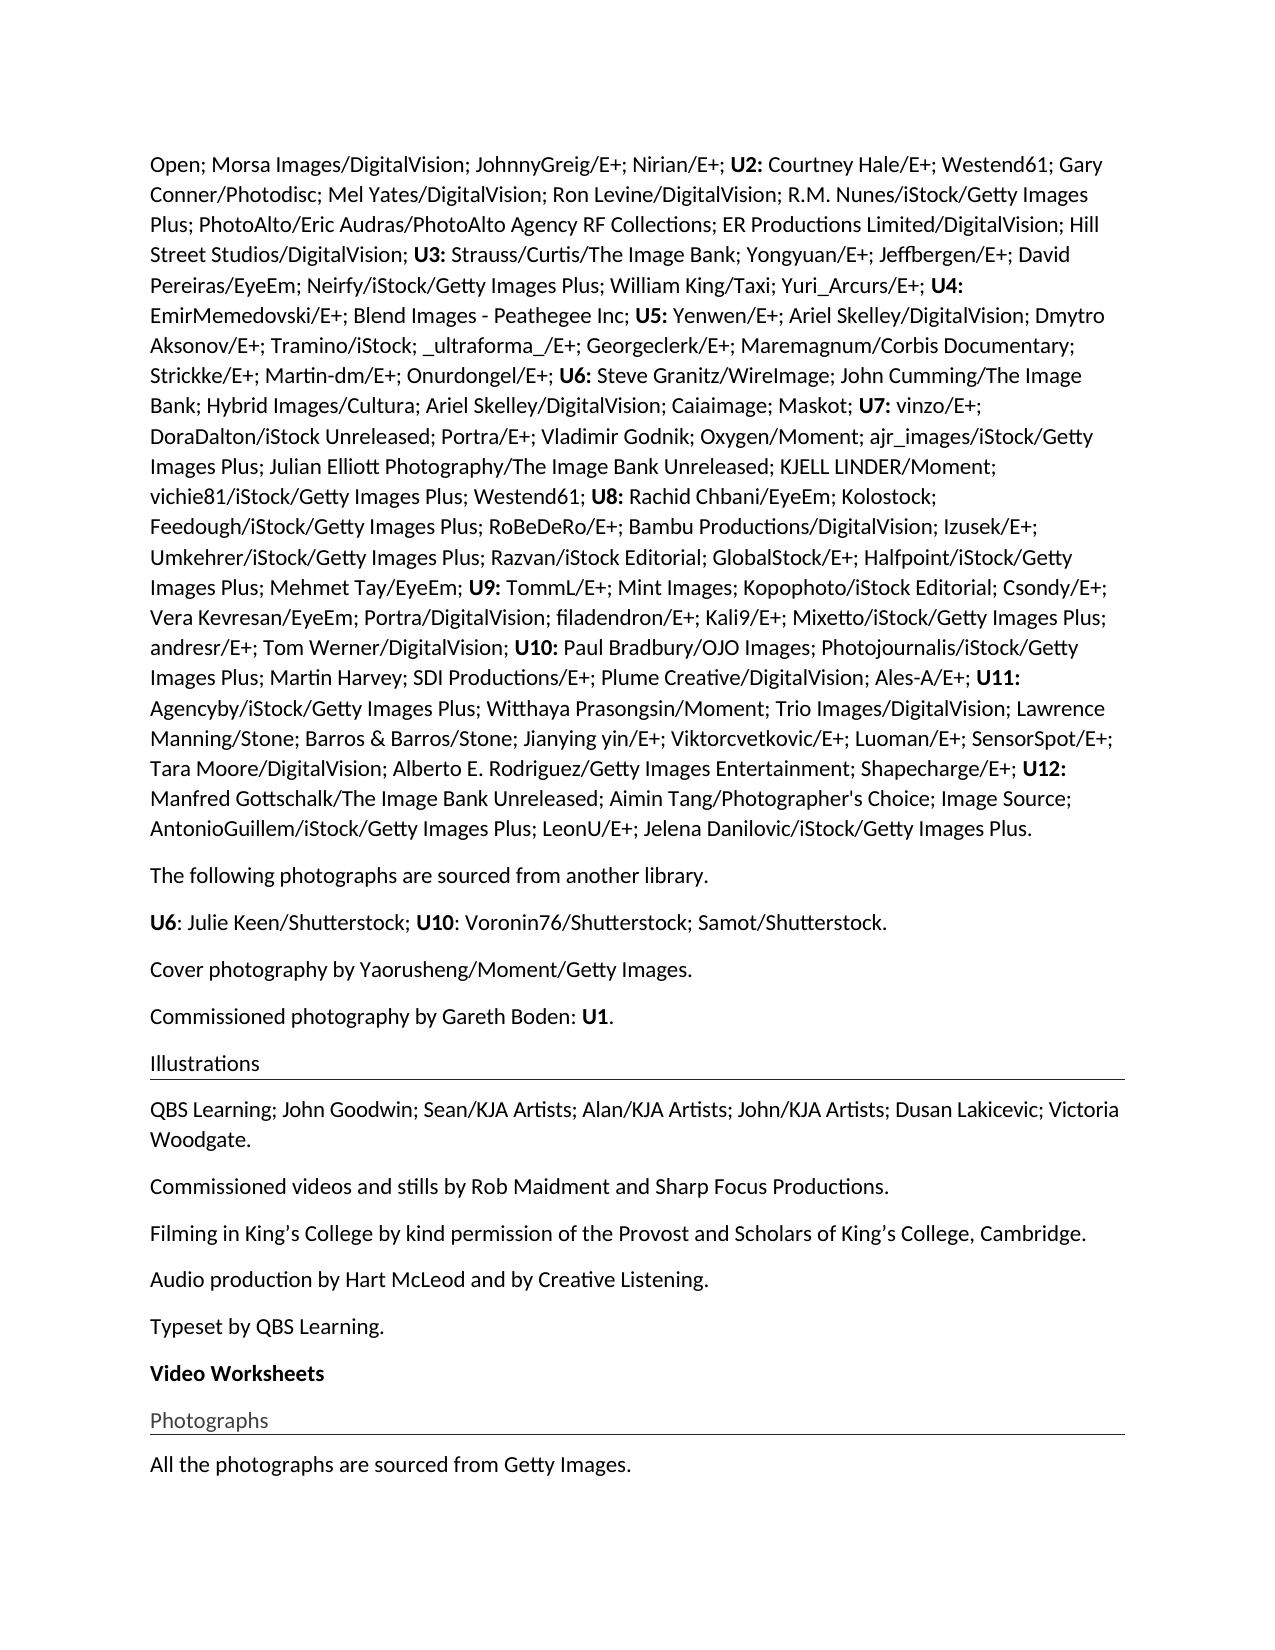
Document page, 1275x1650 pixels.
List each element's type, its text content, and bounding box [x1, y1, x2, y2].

text Commissioned photography by Gareth Boden: U1. [150, 1002, 1125, 1030]
text Cover photography by Yaorusheng/Moment/Getty Images. [150, 955, 1125, 983]
text Typeset by QBS Learning. [150, 1312, 1125, 1341]
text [150, 150, 1125, 843]
text Photographs [150, 1406, 1125, 1434]
text Video Worksheets [150, 1359, 1125, 1387]
text QBS Learning; John Goodwin; Sean/KJA Artists; Alan/KJA Artists; John/KJA Artists; Dusan Lakicevic; Victoria Woodgate. [150, 1095, 1125, 1153]
text Audio production by Hart McLeod and by Creative Listening. [150, 1266, 1125, 1294]
text All the photographs are sourced from Getty Images. [150, 1450, 1125, 1478]
text The following photographs are sourced from another library. [150, 861, 1125, 889]
text Illustrations [150, 1049, 1125, 1079]
text Commissioned videos and stills by Rob Maidment and Sharp Focus Productions. [150, 1172, 1125, 1200]
text Filming in King’s College by kind permission of the Provost and Scholars of King’s College, Cambridge. [150, 1219, 1125, 1247]
text U6: Julie Keen/Shutterstock; U10: Voronin76/Shutterstock; Samot/Shutterstock. [150, 908, 1125, 936]
